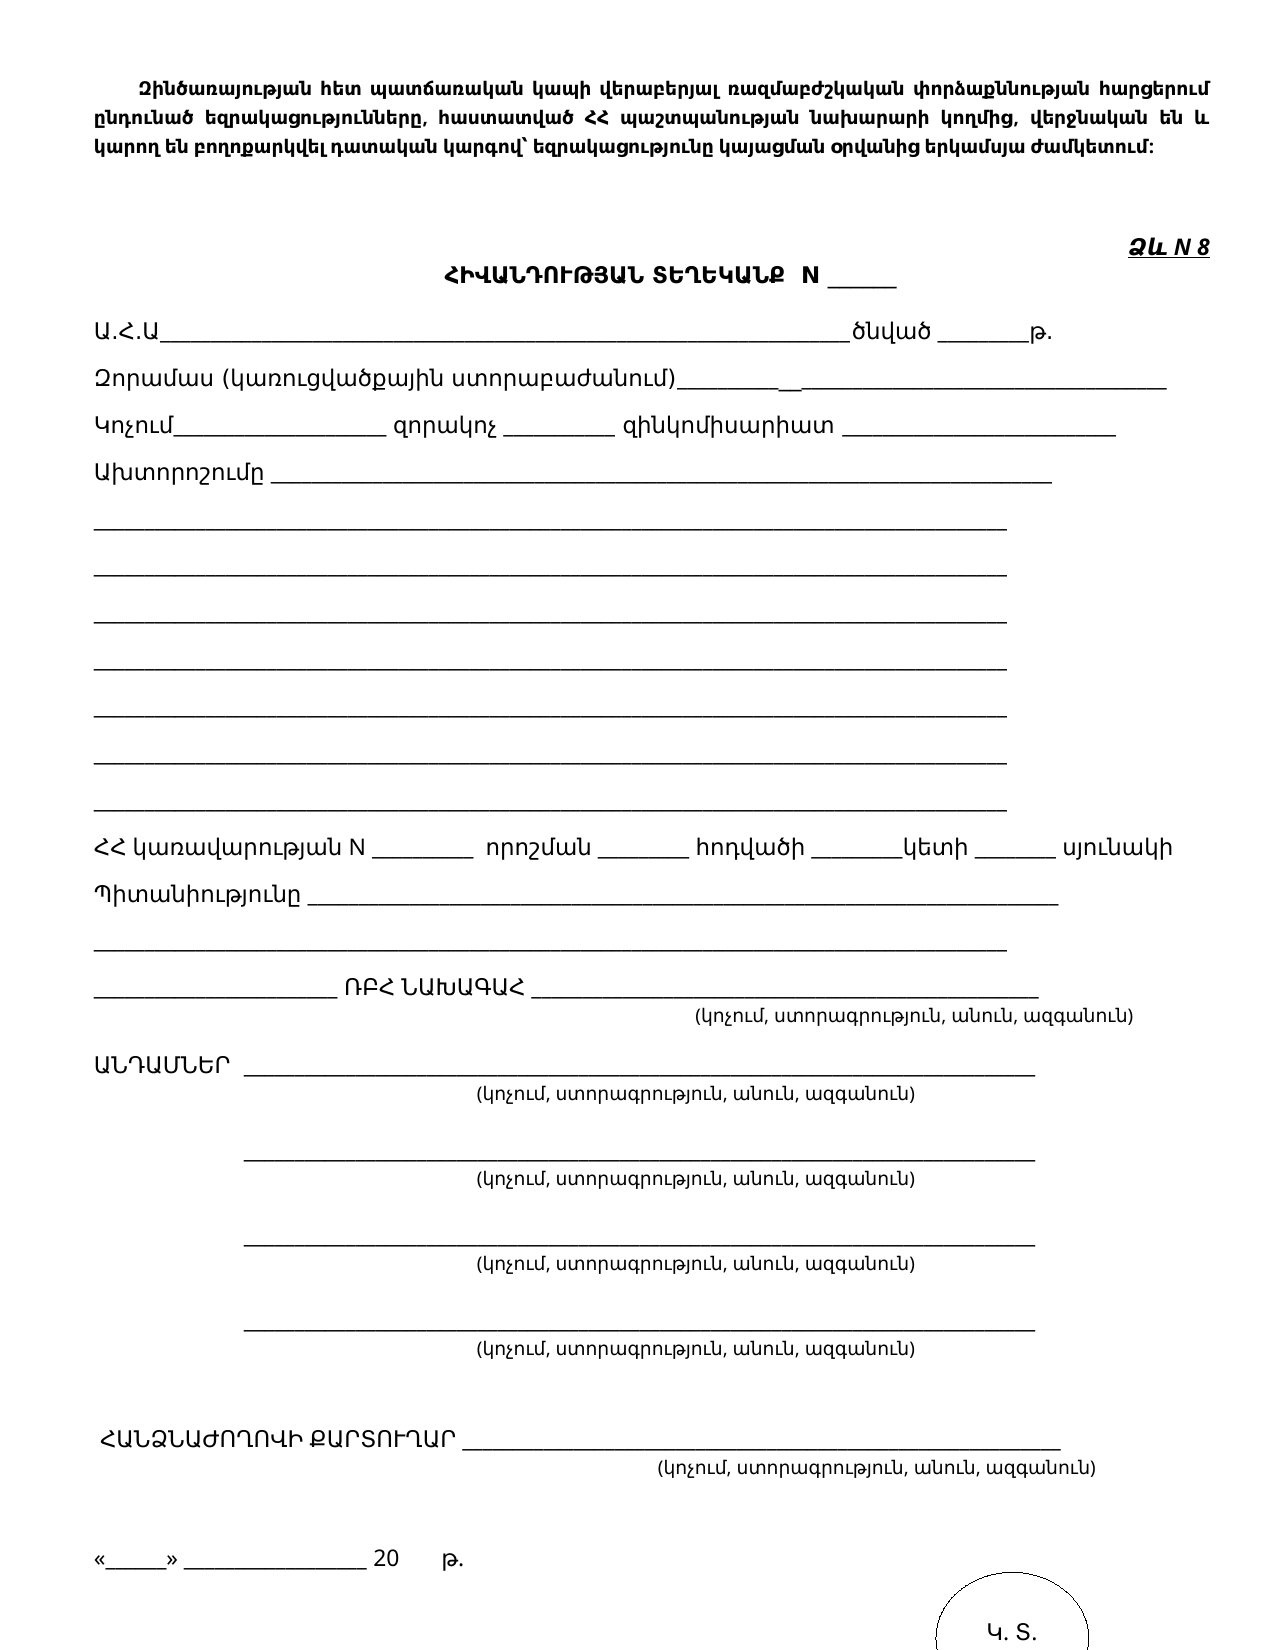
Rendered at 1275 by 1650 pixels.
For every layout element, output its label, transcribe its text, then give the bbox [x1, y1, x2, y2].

text __________________________________________________________________________________________ [94, 596, 1239, 628]
text Ձև N 8 [131, 231, 1209, 262]
text Կոչում_____________________ զորակոչ ___________ զինկոմիսարիատ ___________________________ [94, 409, 1239, 440]
text Զորամաս (կառուցվածքային ստորաբաժանում)________________________________________________ [94, 362, 1239, 393]
text __________________________________________________________________________________________ [94, 737, 1239, 768]
text (կոչում, ստորագրություն, անուն, ազգանուն) [94, 1250, 1239, 1276]
text (կոչում, ստորագրություն, անուն, ազգանուն) [94, 1003, 1209, 1028]
text __________________________________________________________________________________________ [94, 784, 1239, 815]
text (կոչում, ստորագրություն, անուն, ազգանուն) [94, 1165, 1239, 1191]
text __________________________________________________________________________________________ [94, 690, 1239, 721]
text ՀԻՎԱՆԴՈՒԹՅԱՆ ՏԵՂԵԿԱՆՔ N ______ [131, 262, 1209, 288]
text Պիտանիությունը __________________________________________________________________________ [94, 878, 1239, 909]
text (կոչում, ստորագրություն, անուն, ազգանուն) [94, 1335, 1239, 1361]
text «______» __________________ 20 թ. [94, 1542, 1209, 1573]
text Ախտորոշումը _____________________________________________________________________________ [94, 456, 1239, 487]
text __________________________________________________________________________________________ [94, 549, 1239, 581]
text ______________________________________________________________________________ [94, 1134, 1239, 1165]
text (կոչում, ստորագրություն, անուն, ազգանուն) [94, 1454, 1209, 1480]
text __________________________________________________________________________________________ [94, 643, 1239, 674]
text __________________________________________________________________________________________ [94, 503, 1239, 534]
text ________________________ ՌԲՀ ՆԱԽԱԳԱՀ __________________________________________________ [94, 971, 1239, 1003]
text __________________________________________________________________________________________ [94, 924, 1239, 956]
text Ա.Հ.Ա____________________________________________________________________ծնված _________թ. [94, 315, 1239, 346]
text ______________________________________________________________________________ [94, 1219, 1239, 1250]
text ՀԱՆՁՆԱԺՈՂՈՎԻ ՔԱՐՏՈՒՂԱՐ ___________________________________________________________ [94, 1423, 1239, 1454]
text Զինծառայության հետ պատճառական կապի վերաբերյալ ռազմաբժշկական փորձաքննության հարցերում ընդունած եզրակացությունները, հաստատված ՀՀ պաշտպանության նախարարի կողմից, վերջնական են և կարող են բողոքարկվել դատական կարգով՝ եզրակացությունը կայացման օրվանից երկամսյա ժամկետում: [94, 75, 1209, 159]
text ՀՀ կառավարության N __________ որոշման _________ հոդվածի _________կետի ________ սյունակի [94, 831, 1239, 862]
text ______________________________________________________________________________ [94, 1304, 1239, 1335]
text (կոչում, ստորագրություն, անուն, ազգանուն) [94, 1081, 1239, 1106]
text ԱՆԴԱՄՆԵՐ ______________________________________________________________________________ [94, 1049, 1239, 1081]
